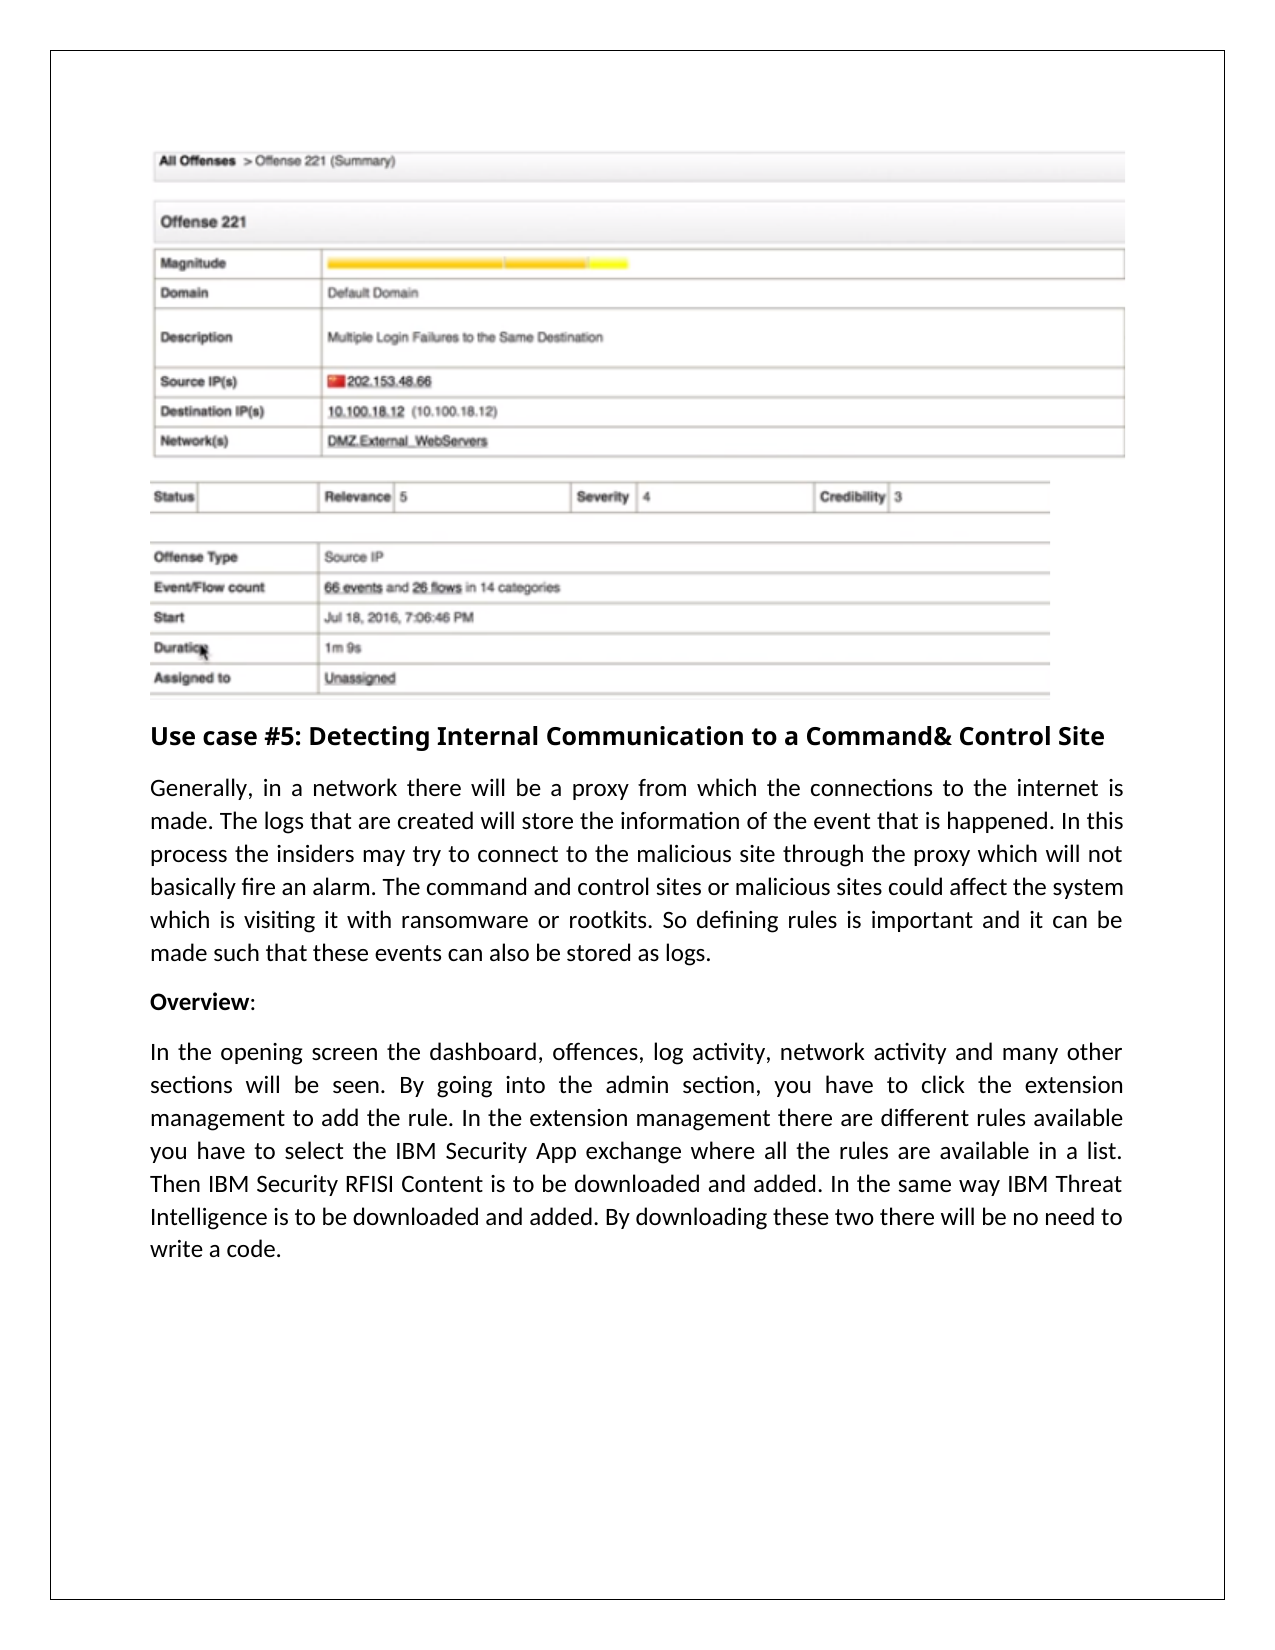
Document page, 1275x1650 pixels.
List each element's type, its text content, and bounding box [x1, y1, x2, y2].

text In the opening screen the dashboard, offences, log activity, network activity and many other sections will be seen. By going into the admin section, you have to click the extension management to add the rule. In the extension management there are different rules available you have to select the IBM Security App exchange where all the rules are available in a list. Then IBM Security RFISI Content is to be downloaded and added. In the same way IBM Threat Intelligence is to be downloaded and added. By downloading these two there will be no need to write a code. [150, 1036, 1125, 1264]
text Overview: [150, 986, 1125, 1017]
text Use case #5: Detecting Internal Communication to a Command& Control Site [150, 719, 1125, 753]
text Generally, in a network there will be a proxy from which the connections to the internet is made. The logs that are created will store the information of the event that is happened. In this process the insiders may try to connect to the malicious site through the proxy which will not basically fire an alarm. The command and control sites or malicious sites could affect the system which is visiting it with ransomware or rootkits. So defining rules is important and it can be made such that these events can also be stored as logs. [150, 772, 1125, 967]
picture [150, 150, 1125, 461]
picture [150, 479, 1051, 700]
